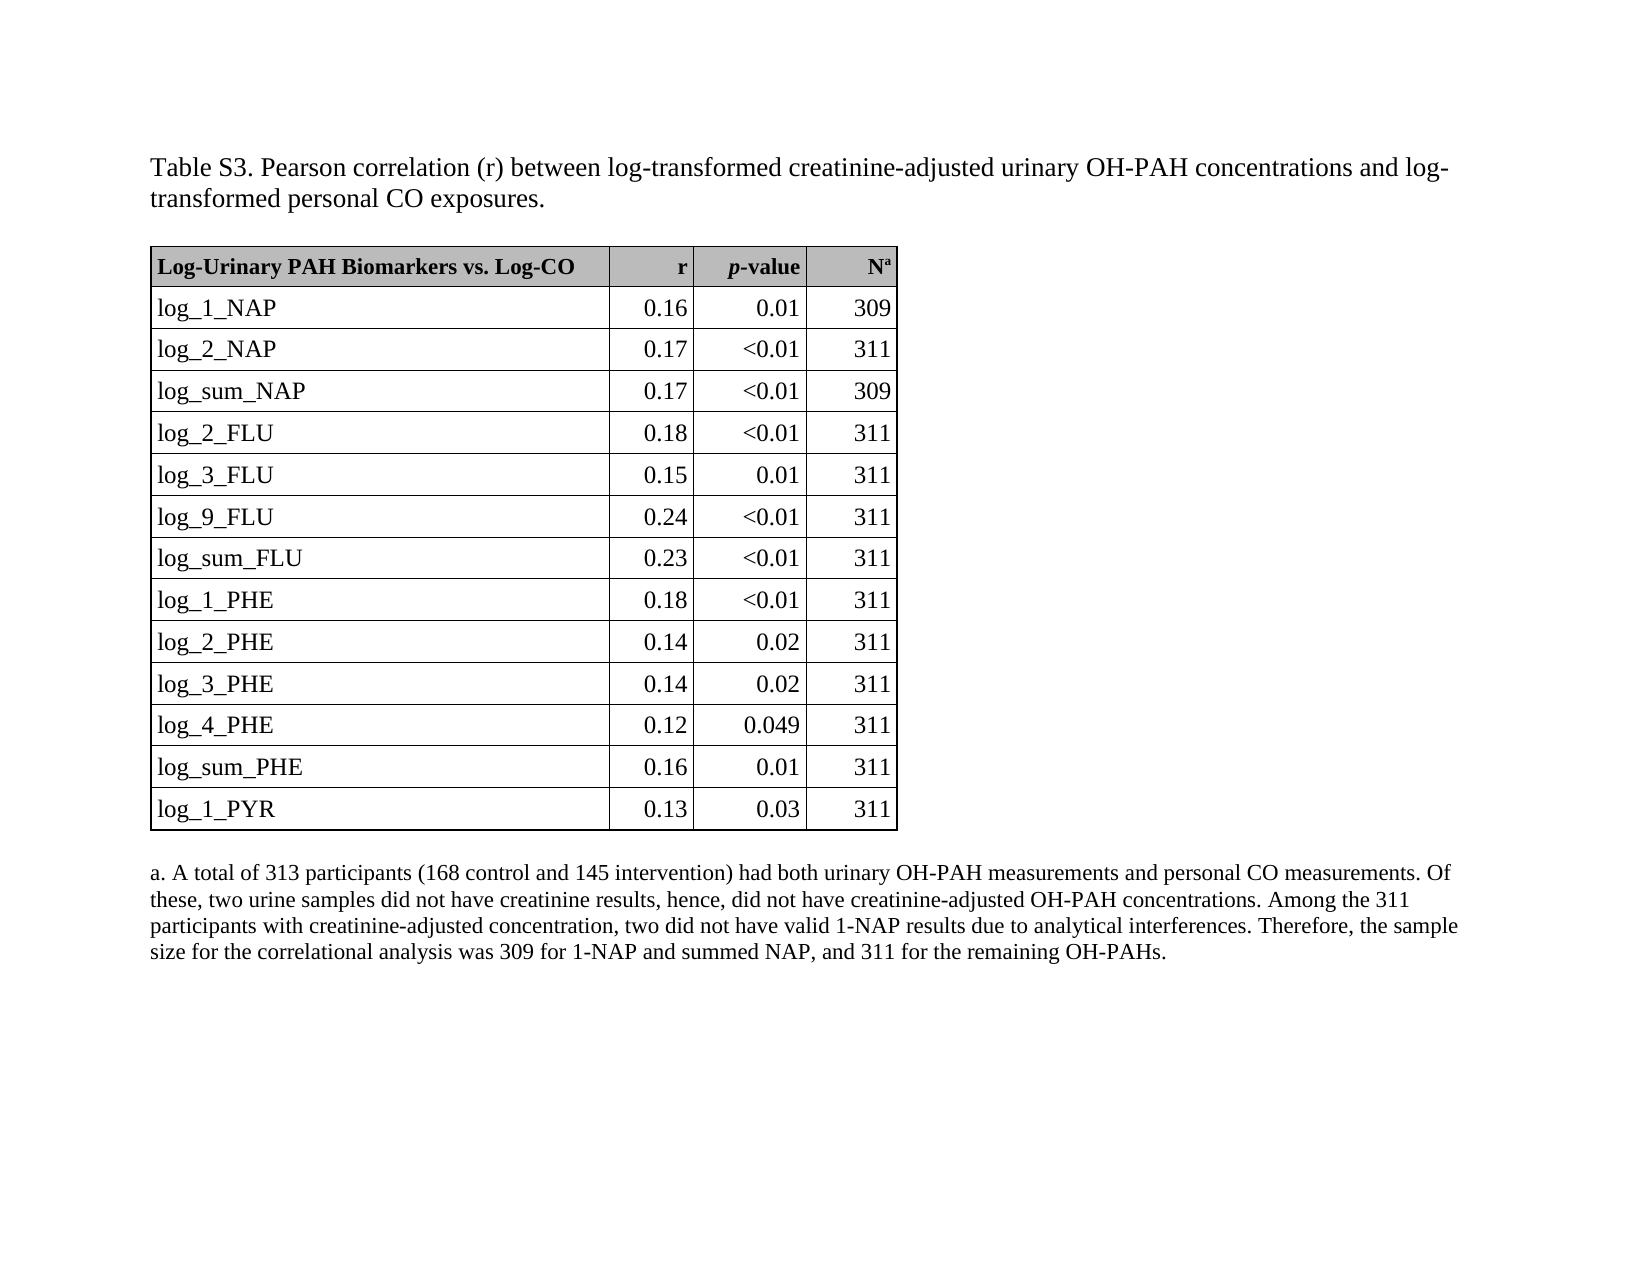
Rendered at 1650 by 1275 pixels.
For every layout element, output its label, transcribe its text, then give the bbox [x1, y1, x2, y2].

table_cell 0.02 [694, 621, 806, 662]
table_cell 0.24 [610, 496, 693, 537]
table_cell 0.23 [610, 538, 693, 578]
table_cell log_1_PYR [152, 788, 609, 829]
table_cell 311 [807, 663, 896, 704]
table_cell 0.18 [610, 579, 693, 620]
table_cell <0.01 [694, 412, 806, 453]
table_cell 0.01 [694, 454, 806, 495]
table_cell <0.01 [694, 538, 806, 578]
table_cell 311 [807, 705, 896, 745]
table_cell log_sum_FLU [152, 538, 609, 578]
table_cell 0.16 [610, 287, 693, 328]
table_cell log_3_PHE [152, 663, 609, 704]
table_cell 0.15 [610, 454, 693, 495]
table_cell 0.16 [610, 746, 693, 787]
table_cell log_sum_PHE [152, 746, 609, 787]
table_cell 311 [807, 412, 896, 453]
table_cell 0.14 [610, 621, 693, 662]
table_cell 311 [807, 538, 896, 578]
table_cell <0.01 [694, 579, 806, 620]
table_cell 0.01 [694, 746, 806, 787]
table_cell <0.01 [694, 496, 806, 537]
table_cell 0.02 [694, 663, 806, 704]
table_cell 0.12 [610, 705, 693, 745]
table_cell 0.01 [694, 287, 806, 328]
text a. A total of 313 participants (168 control and 145 intervention) had both urinary OH-PAH measurements and personal CO measurements. Of these, two urine samples did not have creatinine results, hence, did not have creatinine-adjusted OH-PAH concentrations. Among the 311 participants with creatinine-adjusted concentration, two did not have valid 1-NAP results due to analytical interferences. Therefore, the sample size for the correlational analysis was 309 for 1-NAP and summed NAP, and 311 for the remaining OH-PAHs. [150, 859, 1491, 965]
table_cell 0.13 [610, 788, 693, 829]
table_cell 309 [807, 287, 896, 328]
table_cell log_sum_NAP [152, 371, 609, 411]
table_cell 311 [807, 621, 896, 662]
text Table S3. Pearson correlation (r) between log-transformed creatinine-adjusted urinary OH-PAH concentrations and log-transformed personal CO exposures. [150, 151, 1491, 213]
table_header Log-Urinary PAH Biomarkers vs. Log-CO [152, 247, 609, 286]
table_cell log_1_NAP [152, 287, 609, 328]
table_cell 0.14 [610, 663, 693, 704]
table_cell log_2_PHE [152, 621, 609, 662]
table_cell 0.03 [694, 788, 806, 829]
table_cell 0.17 [610, 329, 693, 369]
table_cell log_4_PHE [152, 705, 609, 745]
table_cell 311 [807, 454, 896, 495]
table_cell log_2_FLU [152, 412, 609, 453]
table_cell log_1_PHE [152, 579, 609, 620]
table_cell 311 [807, 579, 896, 620]
table_cell 311 [807, 746, 896, 787]
table_header p-value [694, 247, 806, 286]
table_cell log_9_FLU [152, 496, 609, 537]
table_cell 311 [807, 788, 896, 829]
table_cell 311 [807, 496, 896, 537]
table_cell <0.01 [694, 371, 806, 411]
table_cell 0.049 [694, 705, 806, 745]
table_cell 309 [807, 371, 896, 411]
table_cell log_2_NAP [152, 329, 609, 369]
table_cell log_3_FLU [152, 454, 609, 495]
table_header r [610, 247, 693, 286]
table_header Na [807, 247, 896, 286]
table_cell 0.18 [610, 412, 693, 453]
table_cell 311 [807, 329, 896, 369]
table_cell 0.17 [610, 371, 693, 411]
table_cell <0.01 [694, 329, 806, 369]
